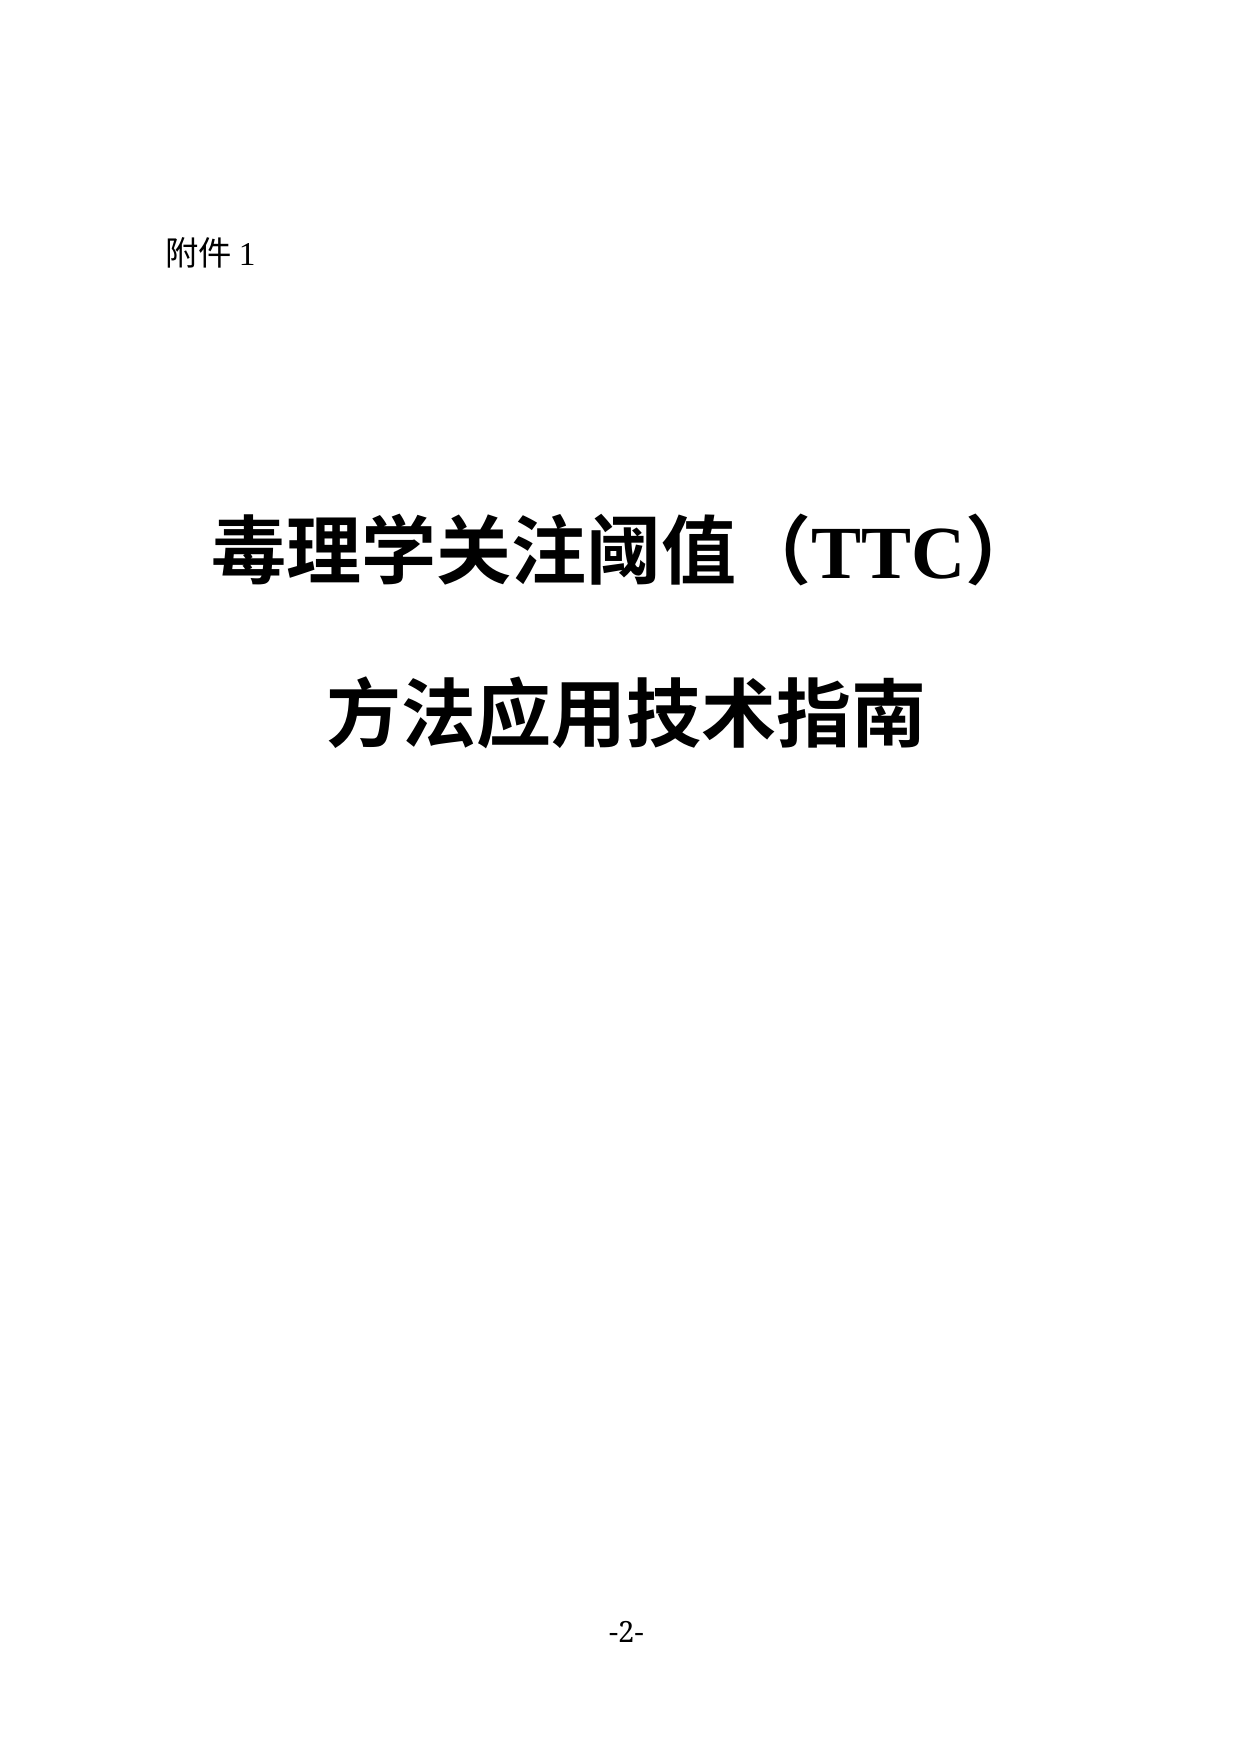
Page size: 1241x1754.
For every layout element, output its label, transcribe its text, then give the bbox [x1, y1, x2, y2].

text 附件1 [165, 218, 1087, 277]
text 方法应用技术指南 [165, 654, 1087, 763]
text 毒理学关注阈值（TTC） [165, 491, 1087, 600]
